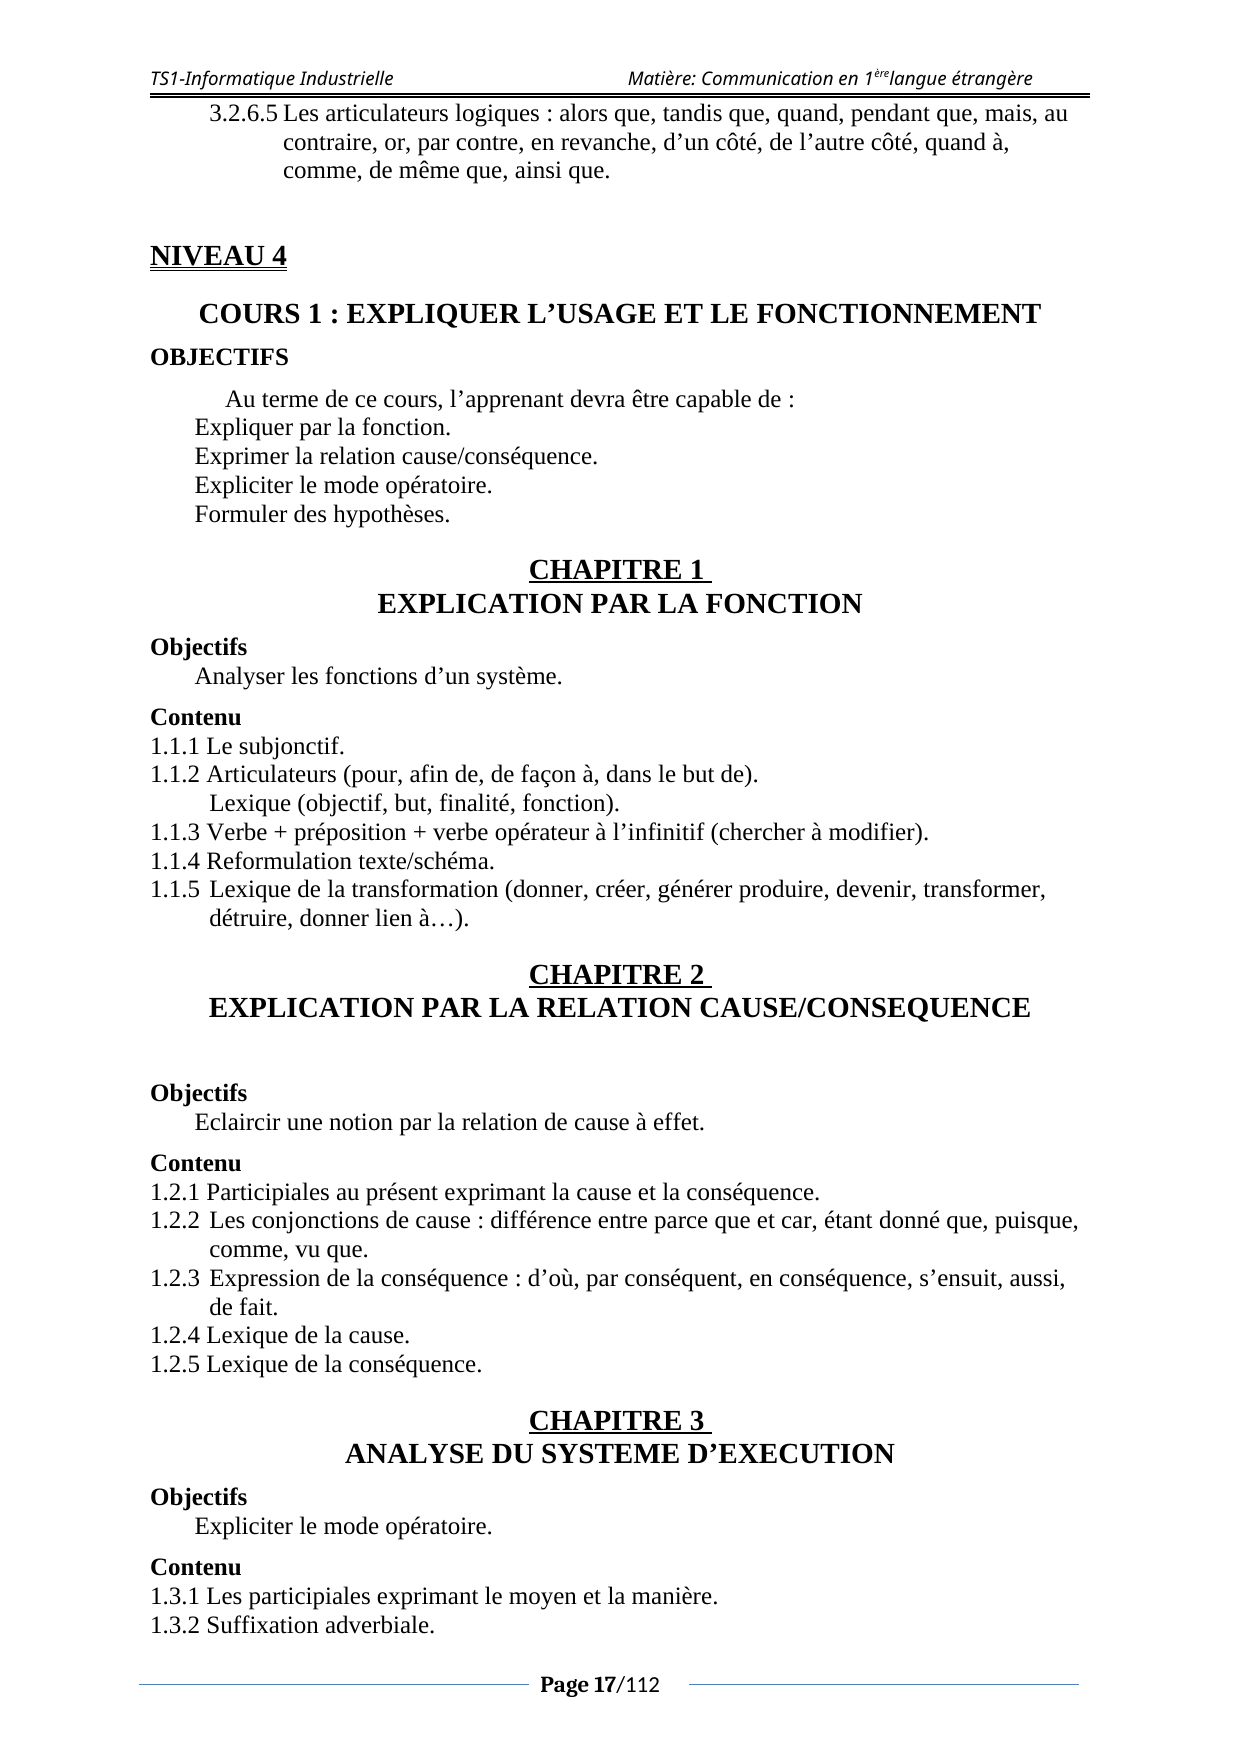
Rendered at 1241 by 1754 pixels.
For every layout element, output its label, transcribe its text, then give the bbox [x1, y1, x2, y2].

text 1.2.5 Lexique de la conséquence. [150, 1349, 1090, 1378]
text 1.2.1 Participiales au présent exprimant la cause et la conséquence. [150, 1177, 1090, 1205]
subtitle Contenu [150, 1552, 1090, 1581]
text 1.1.3 Verbe + préposition + verbe opérateur à l’infinitif (chercher à modifier). [150, 817, 1090, 846]
text 1.2.2 Les conjonctions de cause : différence entre parce que et car, étant donné que, puisque, comme, vu que. [150, 1205, 1090, 1263]
text 1.3.1 Les participiales exprimant le moyen et la manière. [150, 1581, 1090, 1610]
text 1.1.4 Reformulation texte/schéma. [150, 846, 1090, 874]
list Expliquer par la fonction. [157, 412, 1090, 441]
text 1.2.4 Lexique de la cause. [150, 1320, 1090, 1349]
subtitle Contenu [150, 1148, 1090, 1177]
text 1.2.3 Expression de la conséquence : d’où, par conséquent, en conséquence, s’ensuit, aussi, de fait. [150, 1263, 1090, 1320]
title CHAPITRE 1 EXPLICATION PAR LA FONCTION [150, 552, 1090, 619]
subtitle OBJECTIFS [150, 342, 1090, 371]
text Lexique (objectif, but, finalité, fonction). [209, 788, 1090, 817]
list Formuler des hypothèses. [157, 499, 1090, 527]
subtitle Contenu [150, 702, 1090, 731]
title COURS 1 : EXPLIQUER L’USAGE ET LE FONCTIONNEMENT [150, 296, 1090, 330]
list Expliciter le mode opératoire. [157, 470, 1090, 499]
list Analyser les fonctions d’un système. [157, 661, 1090, 689]
subtitle Objectifs [150, 1078, 1090, 1107]
list Expliciter le mode opératoire. [157, 1511, 1090, 1540]
list Eclaircir une notion par la relation de cause à effet. [157, 1107, 1090, 1135]
title CHAPITRE 2 EXPLICATION PAR LA RELATION CAUSE/CONSEQUENCE [150, 957, 1090, 1024]
text 1.3.2 Suffixation adverbiale. [150, 1610, 1090, 1639]
text 3.2.6.5 Les articulateurs logiques : alors que, tandis que, quand, pendant que, mais, au contraire, or, par contre, en revanche, d’un côté, de l’autre côté, quand à, comme, de même que, ainsi que. [209, 98, 1090, 184]
text Niveau 4 [150, 238, 1090, 271]
text 1.1.1 Le subjonctif. [150, 731, 1090, 759]
subtitle Objectifs [150, 632, 1090, 661]
text 1.1.5 Lexique de la transformation (donner, créer, générer produire, devenir, transformer, détruire, donner lien à…). [150, 874, 1090, 932]
subtitle Objectifs [150, 1482, 1090, 1511]
text Au terme de ce cours, l’apprenant devra être capable de : [150, 384, 1090, 412]
list Exprimer la relation cause/conséquence. [157, 441, 1090, 470]
title CHAPITRE 3 ANALYSE DU SYSTEME D’EXECUTION [150, 1403, 1090, 1470]
text 1.1.2 Articulateurs (pour, afin de, de façon à, dans le but de). [150, 759, 1090, 788]
